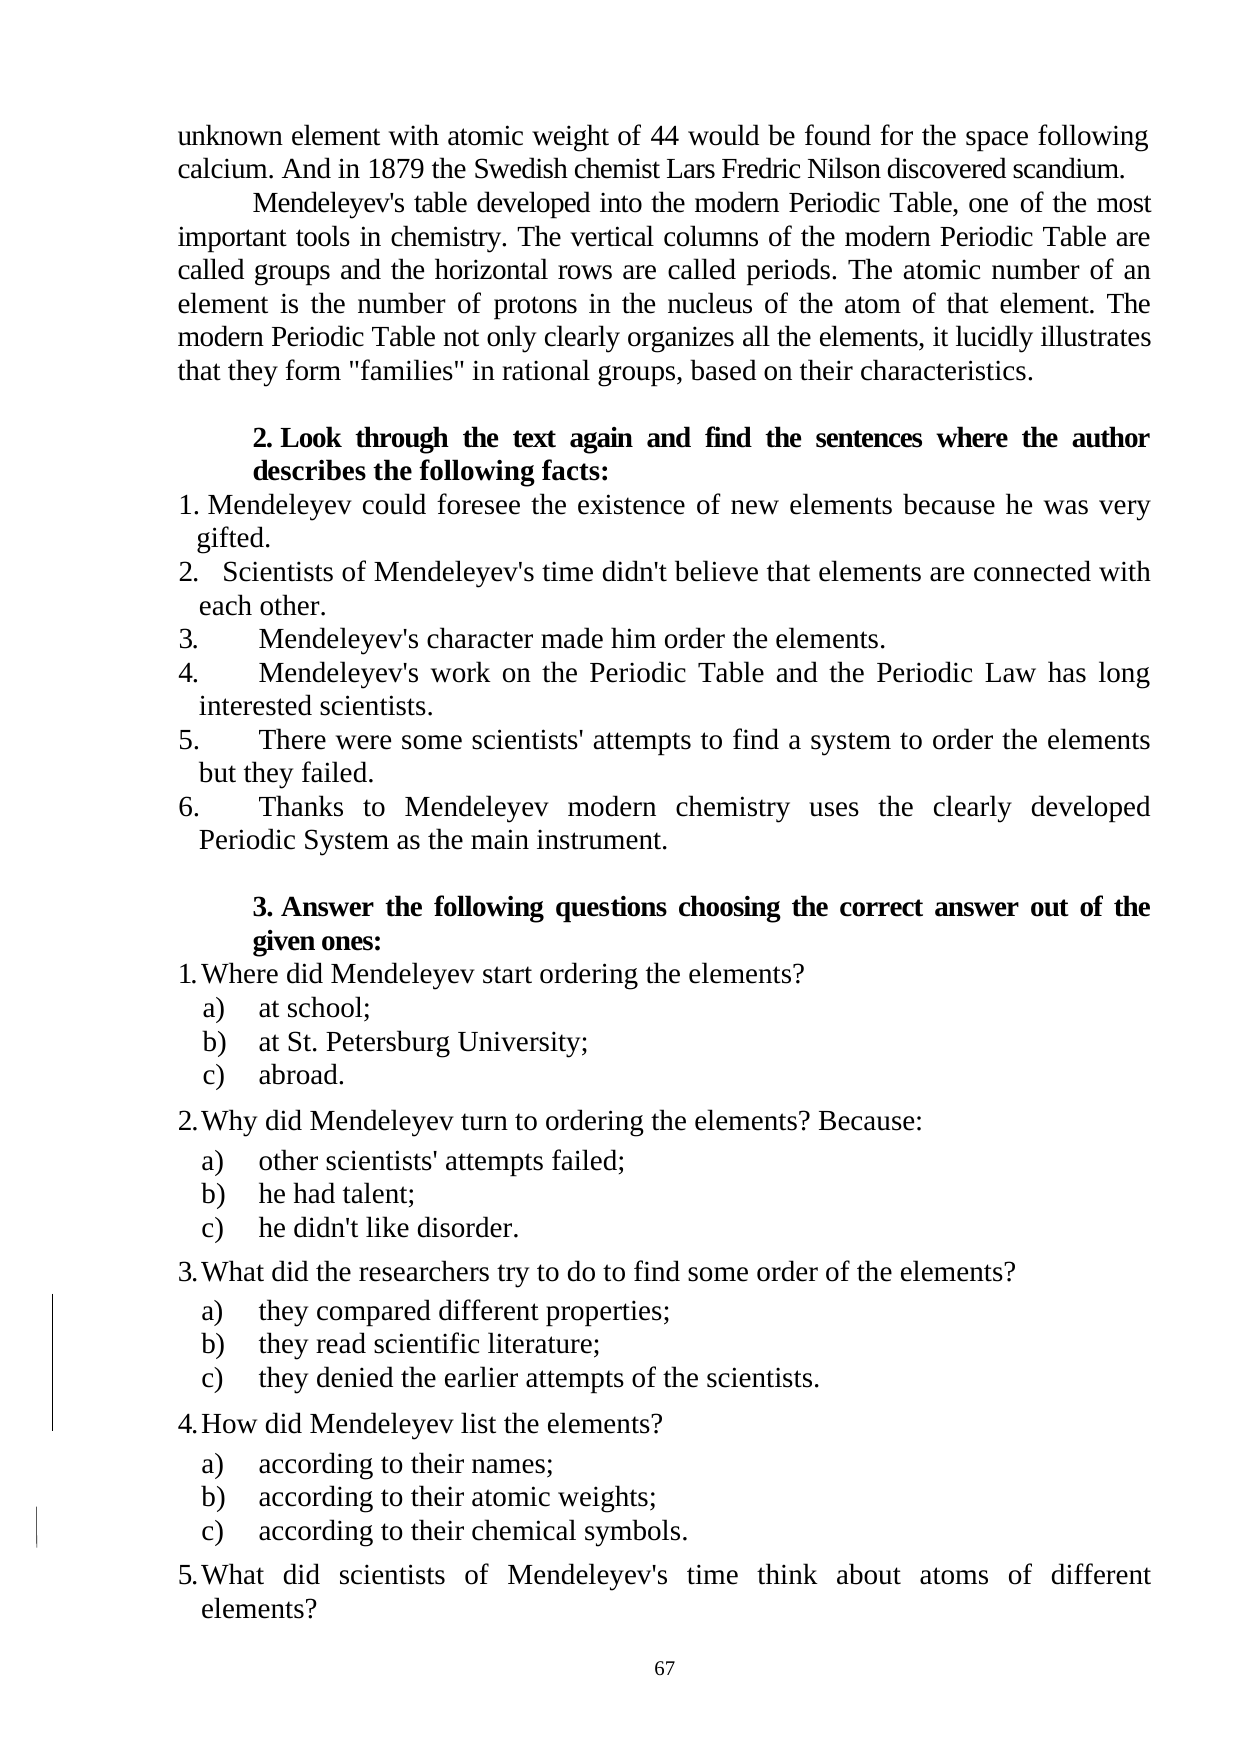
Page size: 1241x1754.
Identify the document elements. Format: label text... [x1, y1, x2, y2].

list other scientists' attempts failed; [201, 1143, 1152, 1176]
list according to their names; [201, 1446, 1152, 1479]
list Mendeleyev's work on the Periodic Table and the Periodic Law has long interested scientists. [178, 655, 1152, 722]
list they denied the earlier attempts of the scientists. [201, 1360, 1152, 1393]
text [177, 118, 1149, 185]
text 4. How did Mendeleyev list the elements? [178, 1406, 1152, 1439]
text 2. Look through the text again and find the sentences where the author describes the following facts: [252, 420, 1152, 487]
text 3. What did the researchers try to do to find some order of the elements? [178, 1254, 1152, 1288]
list at school; [202, 990, 1152, 1024]
text 2. Why did Mendeleyev turn to ordering the elements? Because: [178, 1103, 1152, 1137]
list Thanks to Mendeleyev modern chemistry uses the clearly developed Periodic System as the main instrument. [178, 789, 1152, 856]
list he had talent; [201, 1176, 1152, 1210]
list according to their atomic weights; [201, 1479, 1152, 1513]
list Mendeleyev's character made him order the elements. [178, 621, 1152, 655]
list at St. Petersburg University; [202, 1024, 1152, 1057]
list Scientists of Mendeleyev's time didn't believe that elements are connected with each other. [178, 554, 1152, 621]
text 1. Where did Mendeleyev start ordering the elements? [178, 957, 1152, 990]
text Mendeleyev's table developed into the modern Periodic Table, one of the most important tools in chemistry. The vertical columns of the modern Periodic Table are called groups and the horizontal rows are called periods. The atomic number of an element is the number of protons in the nucleus of the atom of that element. The modern Periodic Table not only clearly organizes all the elements, it lucidly illustrates that they form "families" in rational groups, based on their characteristics. [177, 185, 1152, 386]
list abroad. [202, 1057, 1152, 1091]
text 1. Mendeleyev could foresee the existence of new elements because he was very gifted. [178, 487, 1152, 554]
list they read scientific literature; [201, 1326, 1152, 1360]
text 5. What did scientists of Mendeleyev's time think about atoms of different elements? [178, 1557, 1152, 1624]
text 3. Answer the following questions choosing the correct answer out of the given ones: [252, 889, 1152, 957]
list according to their chemical symbols. [201, 1513, 1152, 1546]
list he didn't like disorder. [201, 1210, 1152, 1243]
list There were some scientists' attempts to find a system to order the elements but they failed. [178, 722, 1152, 789]
list they compared different properties; [201, 1293, 1152, 1326]
